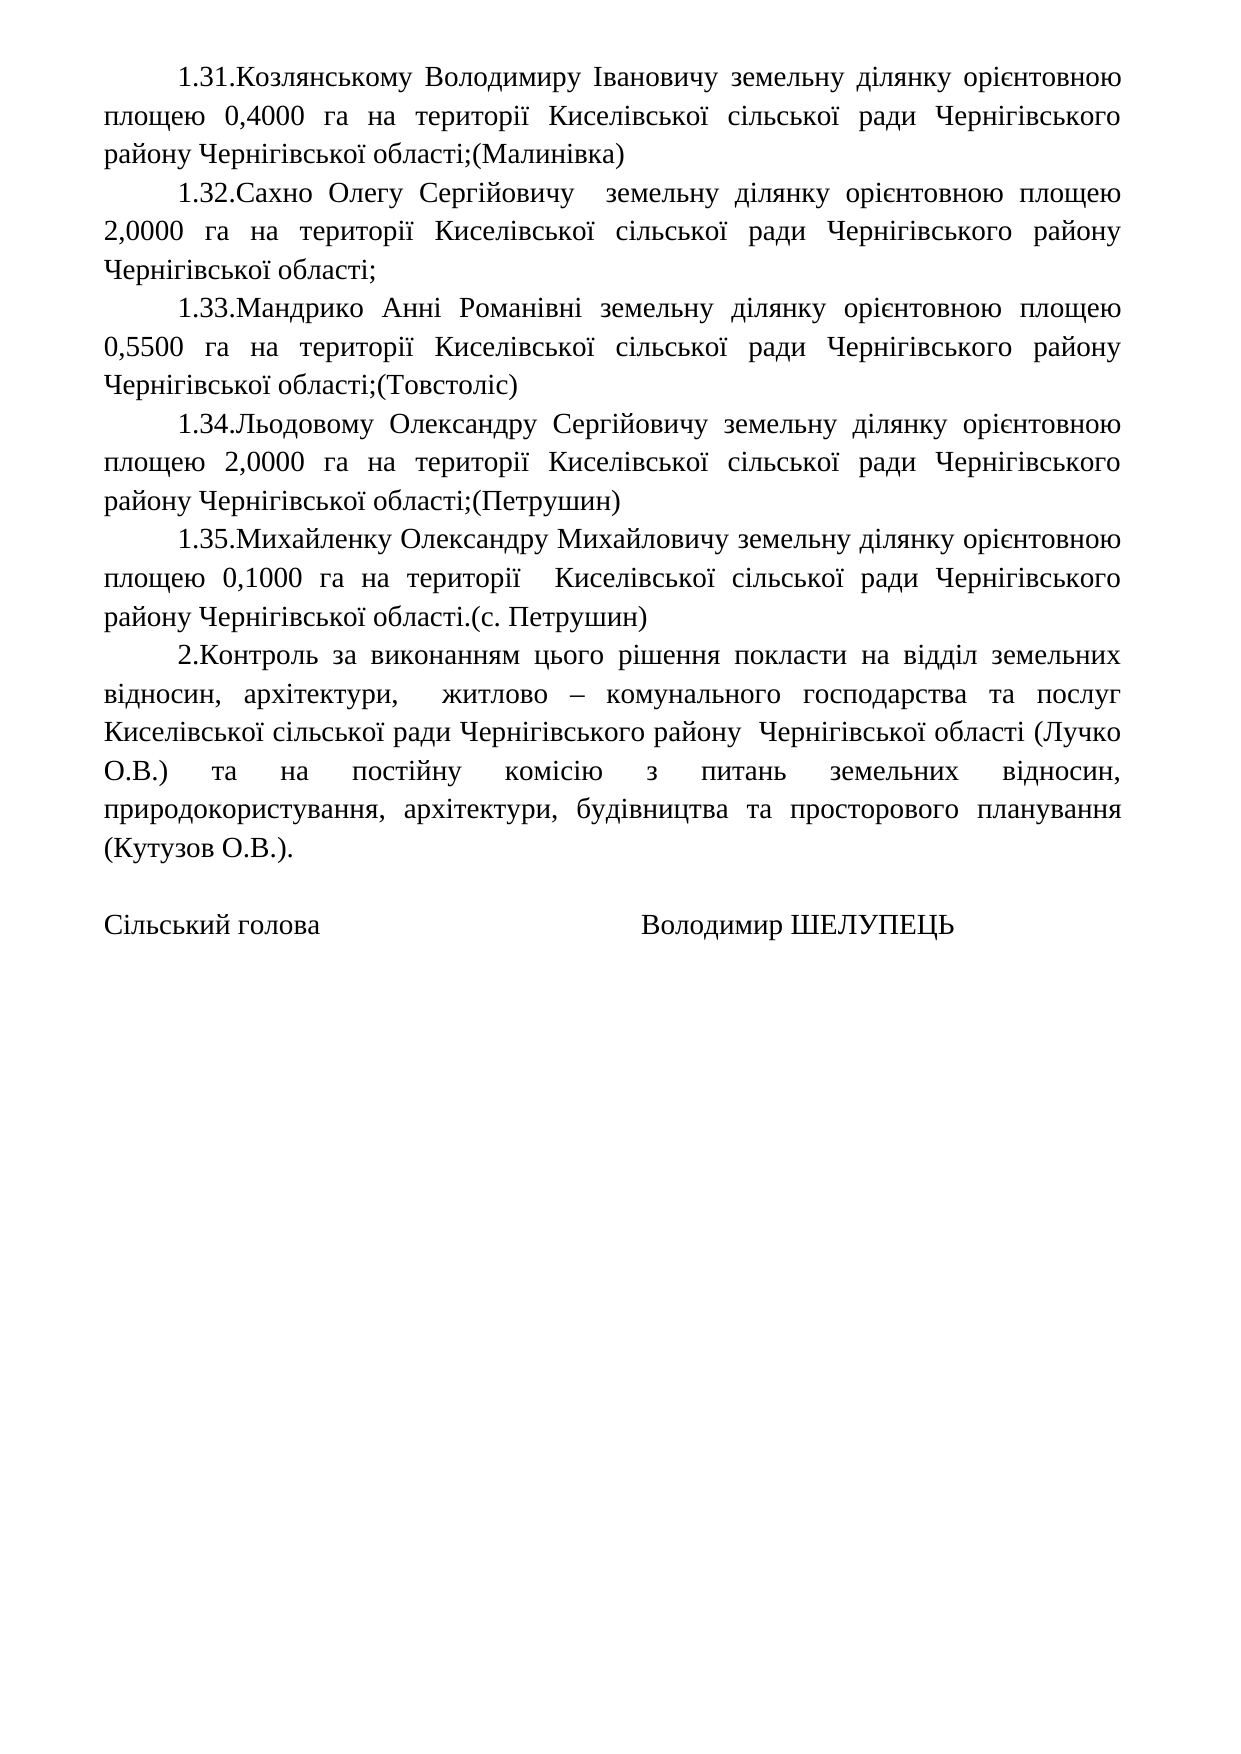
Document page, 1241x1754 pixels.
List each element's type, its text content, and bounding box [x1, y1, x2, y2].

text 1.32.Сахно Олегу Сергійовичу земельну ділянку орієнтовною площею 2,0000 га на території Киселівської сільської ради Чернігівського району Чернігівської області; [103, 175, 1122, 285]
text 1.33.Мандрико Анні Романівні земельну ділянку орієнтовною площею 0,5500 га на території Киселівської сільської ради Чернігівського району Чернігівської області;(Товстоліс) [103, 290, 1122, 401]
text 1.31.Козлянському Володимиру Івановичу земельну ділянку орієнтовною площею 0,4000 га на території Киселівської сільської ради Чернігівського району Чернігівської області;(Малинівка) [103, 59, 1122, 170]
text 2.Контроль за виконанням цього рішення покласти на відділ земельних відносин, архітектури, житлово – комунального господарства та послуг Киселівської сільської ради Чернігівського району Чернігівської області (Лучко О.В.) та на постійну комісію з питань земельних відносин, природокористування, архітектури, будівництва та просторового планування (Кутузов О.В.). [103, 637, 1122, 863]
text 1.35.Михайленку Олександру Михайловичу земельну ділянку орієнтовною площею 0,1000 га на території Киселівської сільської ради Чернігівського району Чернігівської області.(с. Петрушин) [103, 522, 1122, 632]
text Сільський голова Володимир ШЕЛУПЕЦЬ [103, 907, 1122, 941]
text 1.34.Льодовому Олександру Сергійовичу земельну ділянку орієнтовною площею 2,0000 га на території Киселівської сільської ради Чернігівського району Чернігівської області;(Петрушин) [103, 406, 1122, 517]
